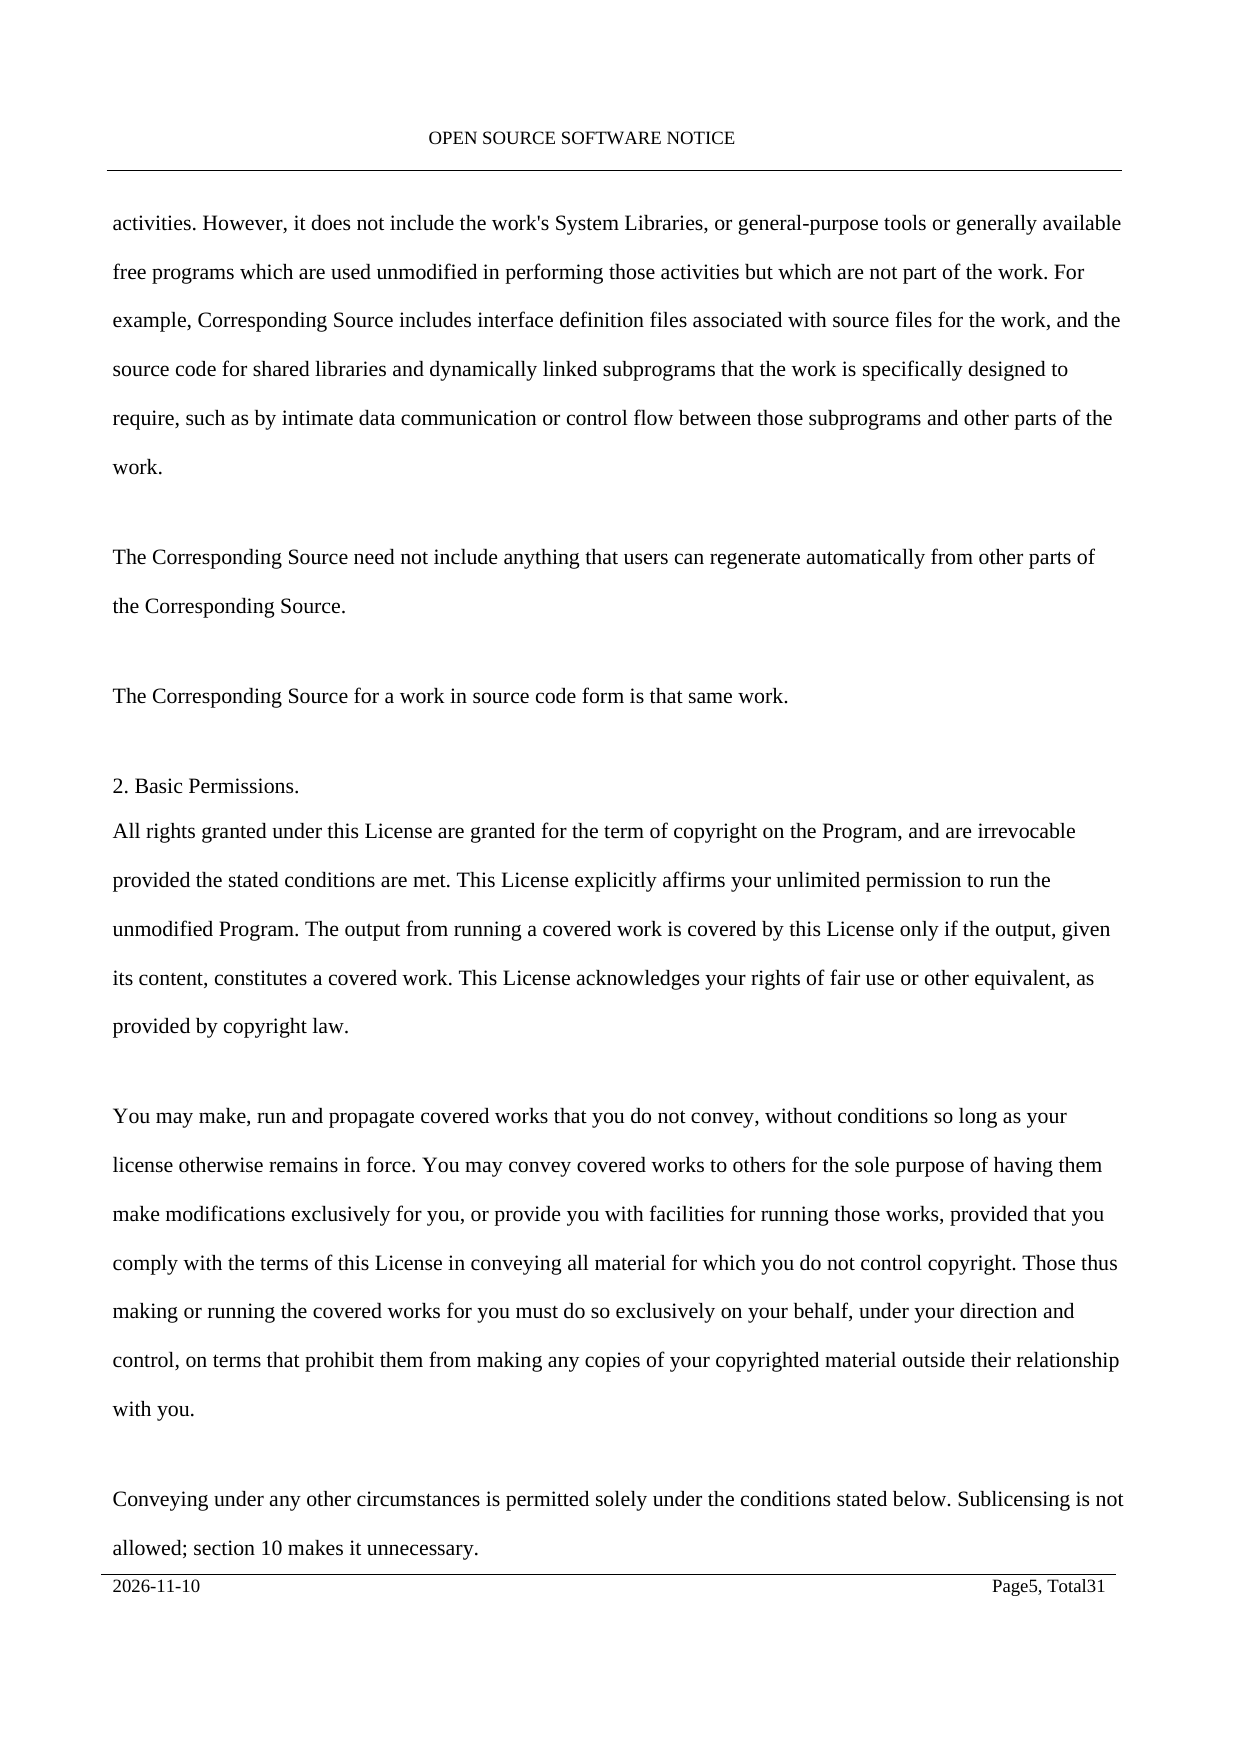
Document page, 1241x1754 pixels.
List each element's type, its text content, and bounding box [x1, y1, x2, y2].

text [112, 206, 1128, 483]
text All rights granted under this License are granted for the term of copyright on the Program, and are irrevocable provided the stated conditions are met. This License explicitly affirms your unlimited permission to run the unmodified Program. The output from running a covered work is covered by this License only if the output, given its content, constitutes a covered work. This License acknowledges your rights of fair use or other equivalent, as provided by copyright law. [112, 814, 1128, 1042]
text The Corresponding Source for a work in source code form is that same work. [112, 679, 1128, 712]
text 2. Basic Permissions. [112, 769, 1128, 802]
text The Corresponding Source need not include anything that users can regenerate automatically from other parts of the Corresponding Source. [112, 540, 1128, 622]
text You may make, run and propagate covered works that you do not convey, without conditions so long as your license otherwise remains in force. You may convey covered works to others for the sole purpose of having them make modifications exclusively for you, or provide you with facilities for running those works, provided that you comply with the terms of this License in conveying all material for which you do not control copyright. Those thus making or running the covered works for you must do so exclusively on your behalf, under your direction and control, on terms that prohibit them from making any copies of your copyrighted material outside their relationship with you. [112, 1100, 1128, 1425]
text Conveying under any other circumstances is permitted solely under the conditions stated below. Sublicensing is not allowed; section 10 makes it unnecessary. [112, 1482, 1128, 1564]
